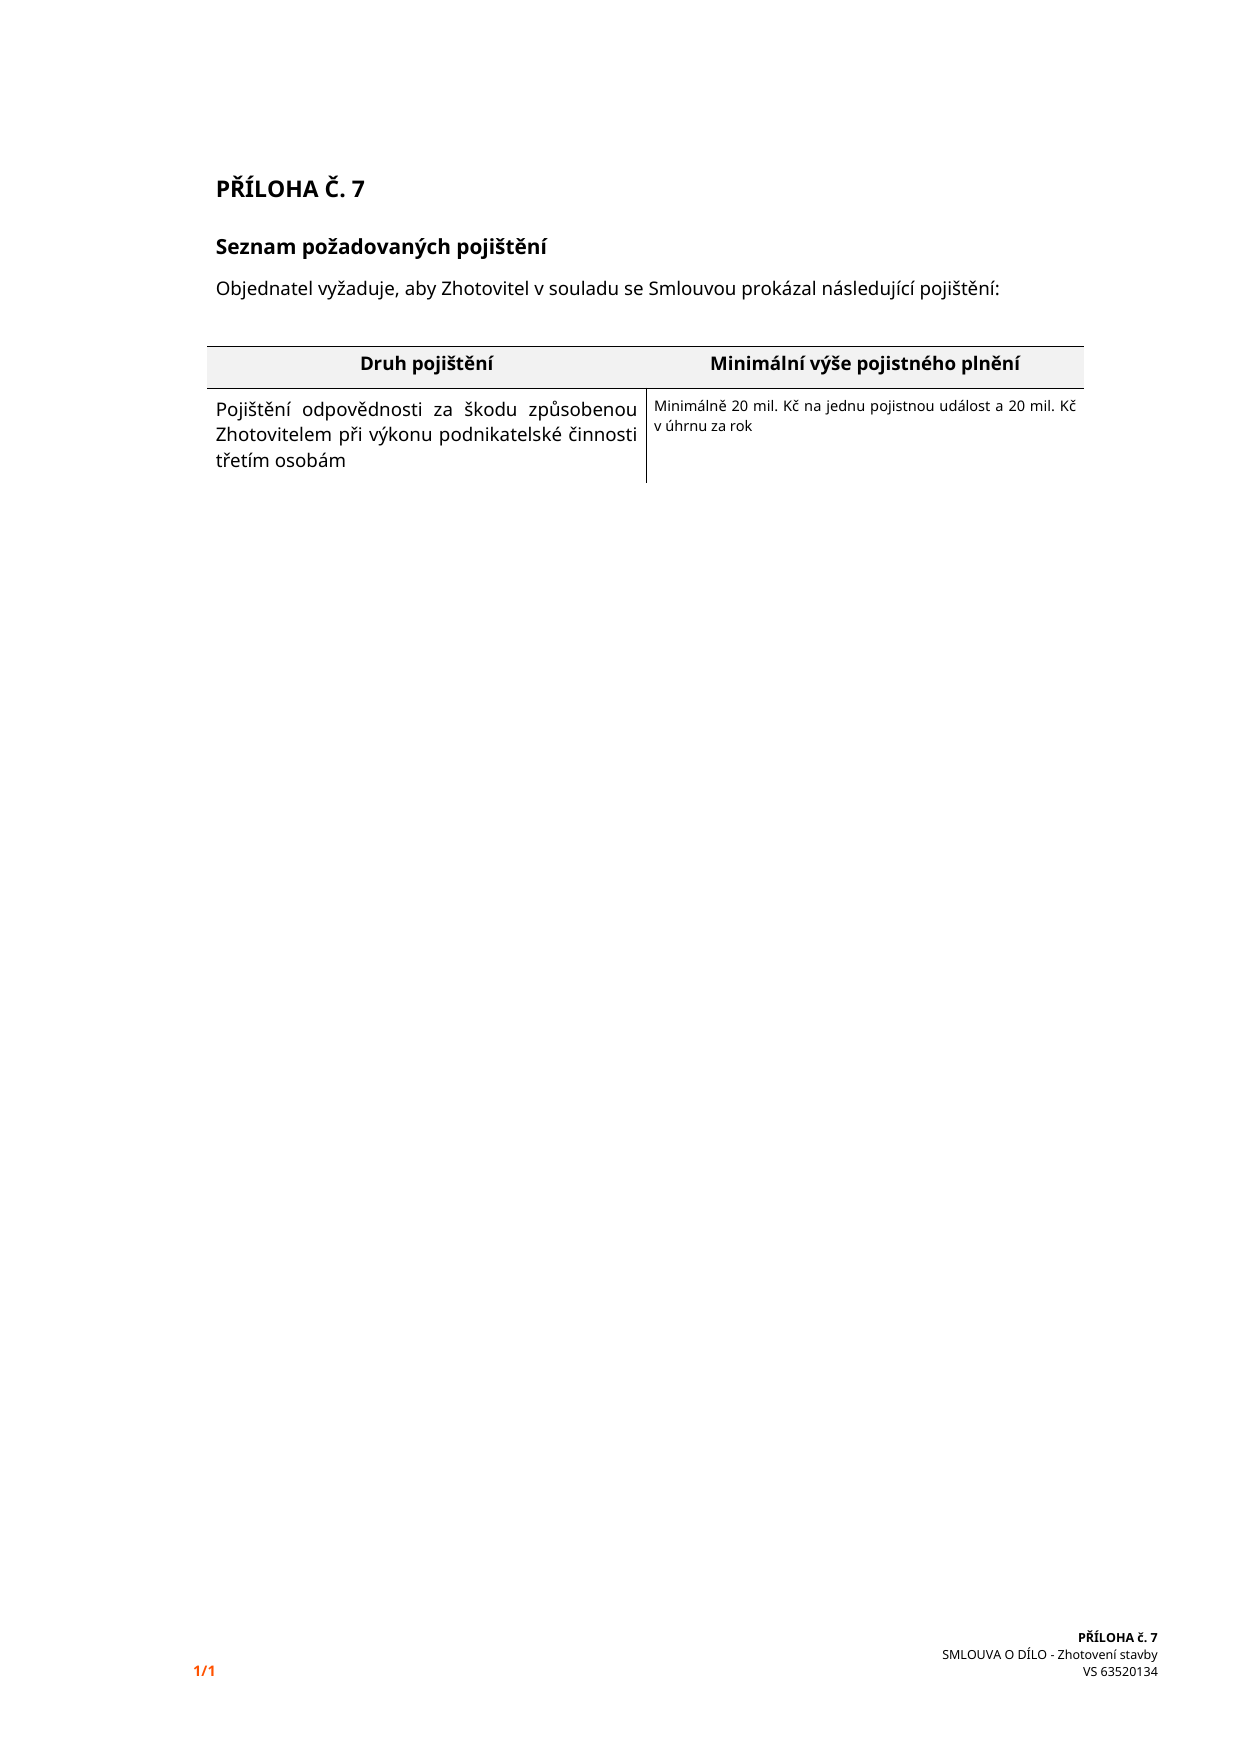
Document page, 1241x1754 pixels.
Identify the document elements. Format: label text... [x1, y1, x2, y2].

table_header Minimální výše pojistného plnění [646, 347, 1084, 388]
table_cell Minimálně 20 mil. Kč na jednu pojistnou událost a 20 mil. Kč v úhrnu za rok [647, 389, 1084, 482]
text Objednatel vyžaduje, aby Zhotovitel v souladu se Smlouvou prokázal následující pojištění: [216, 276, 1093, 301]
text Seznam požadovaných pojištění [216, 232, 1093, 260]
text Příloha č. 7 [216, 172, 1093, 204]
table_cell Pojištění odpovědnosti za škodu způsobenou Zhotovitelem při výkonu podnikatelské činnosti třetím osobám [207, 389, 646, 482]
table_header Druh pojištění [207, 347, 646, 388]
